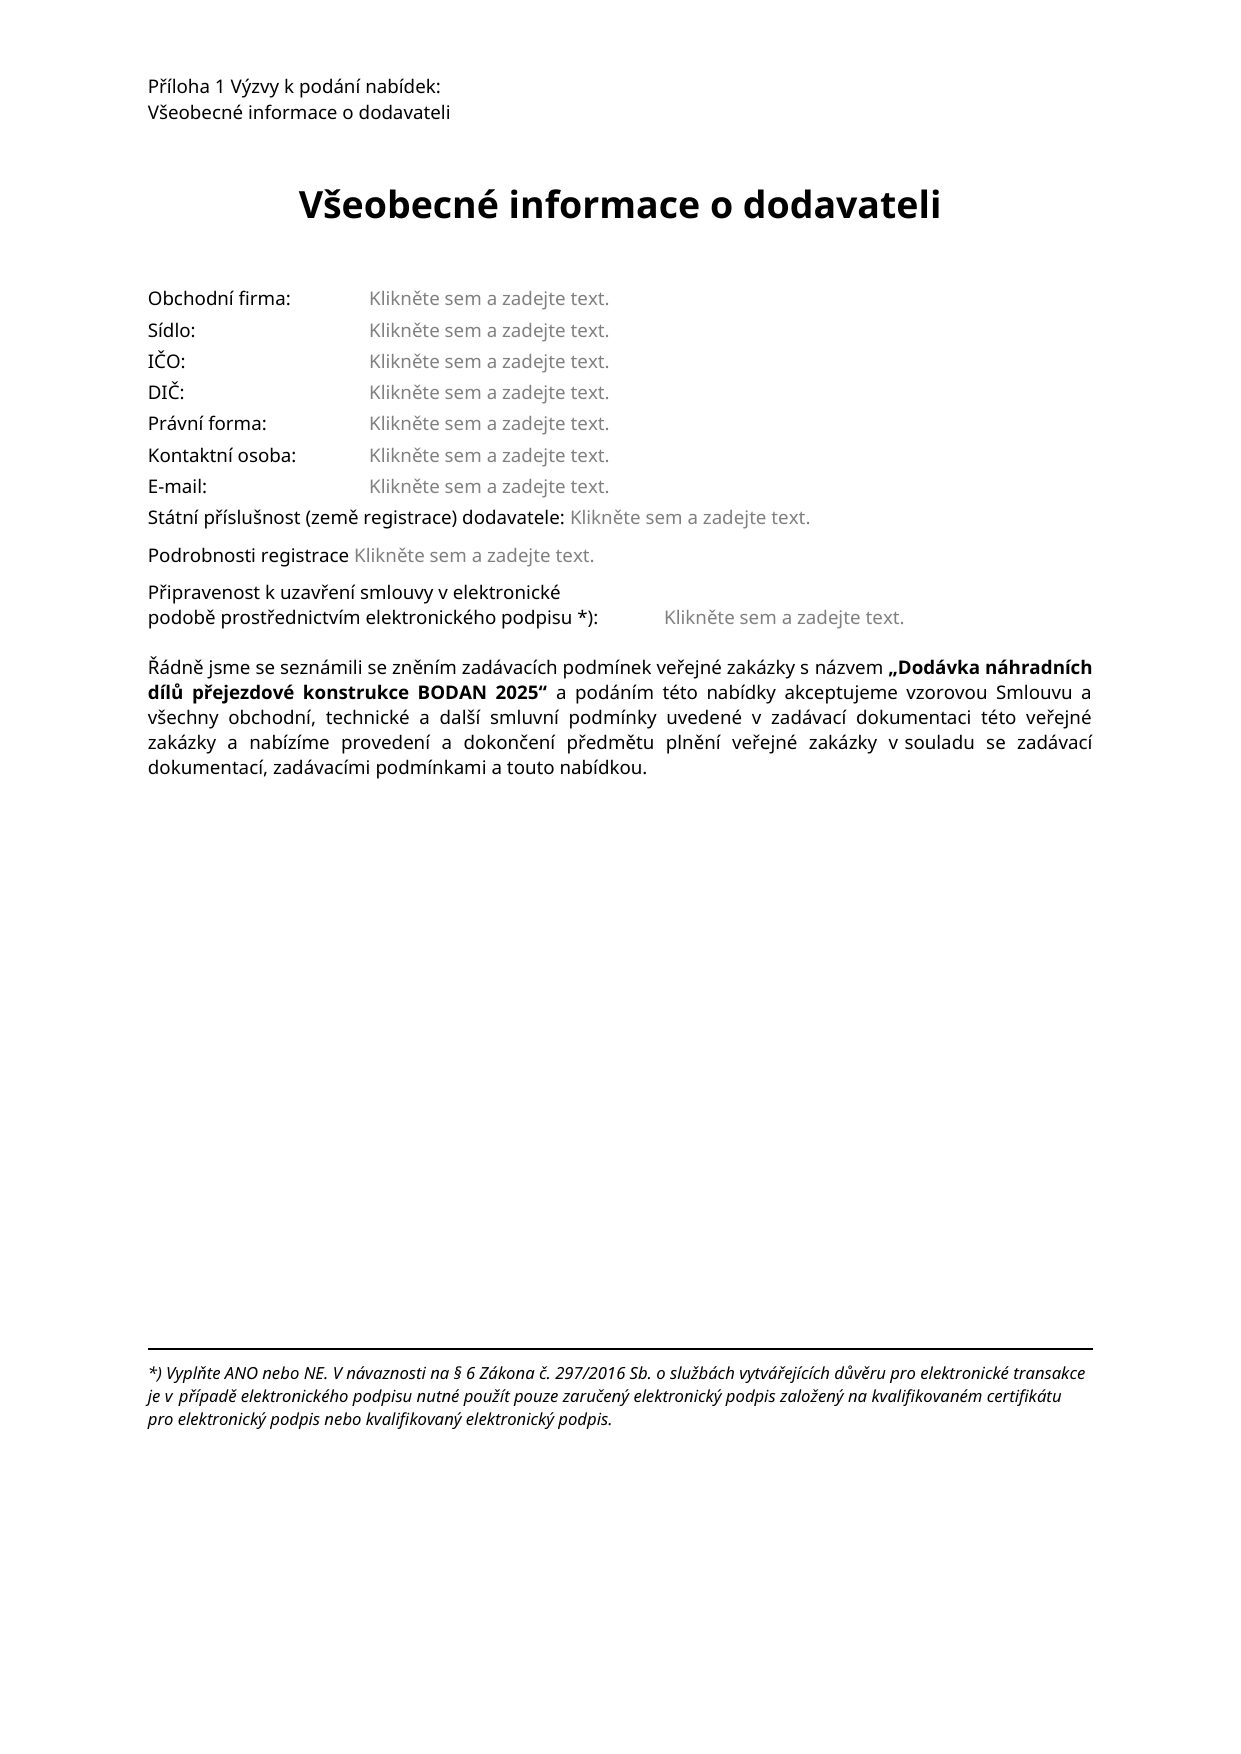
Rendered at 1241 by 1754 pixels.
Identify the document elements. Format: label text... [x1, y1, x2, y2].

text Řádně jsme se seznámili se zněním zadávacích podmínek veřejné zakázky s názvem „Dodávka náhradních dílů přejezdové konstrukce BODAN 2025“ a podáním této nabídky akceptujeme vzorovou Smlouvu a všechny obchodní, technické a další smluvní podmínky uvedené v zadávací dokumentaci této veřejné zakázky a nabízíme provedení a dokončení předmětu plnění veřejné zakázky v souladu se zadávací dokumentací, zadávacími podmínkami a touto nabídkou. [148, 654, 1093, 779]
text *) Vyplňte ANO nebo NE. V návaznosti na § 6 Zákona č. 297/2016 Sb. o službách vytvářejících důvěru pro elektronické transakce je v případě elektronického podpisu nutné použít pouze zaručený elektronický podpis založený na kvalifikovaném certifikátu pro elektronický podpis nebo kvalifikovaný elektronický podpis. [148, 1362, 1093, 1430]
text Podrobnosti registrace [148, 542, 1093, 567]
text podobě prostřednictvím elektronického podpisu *): [148, 604, 1093, 629]
text Kontaktní osoba: [148, 442, 1093, 467]
text Státní příslušnost (země registrace) dodavatele: [148, 504, 1093, 529]
text E-mail: [148, 473, 1093, 498]
text DIČ: [148, 379, 1093, 404]
title Všeobecné informace o dodavateli [148, 178, 1093, 229]
text Právní forma: [148, 411, 1093, 436]
text Sídlo: [148, 317, 1093, 342]
text Připravenost k uzavření smlouvy v elektronické [148, 579, 1093, 604]
text IČO: [148, 348, 1093, 373]
text Obchodní firma: [148, 286, 1093, 311]
